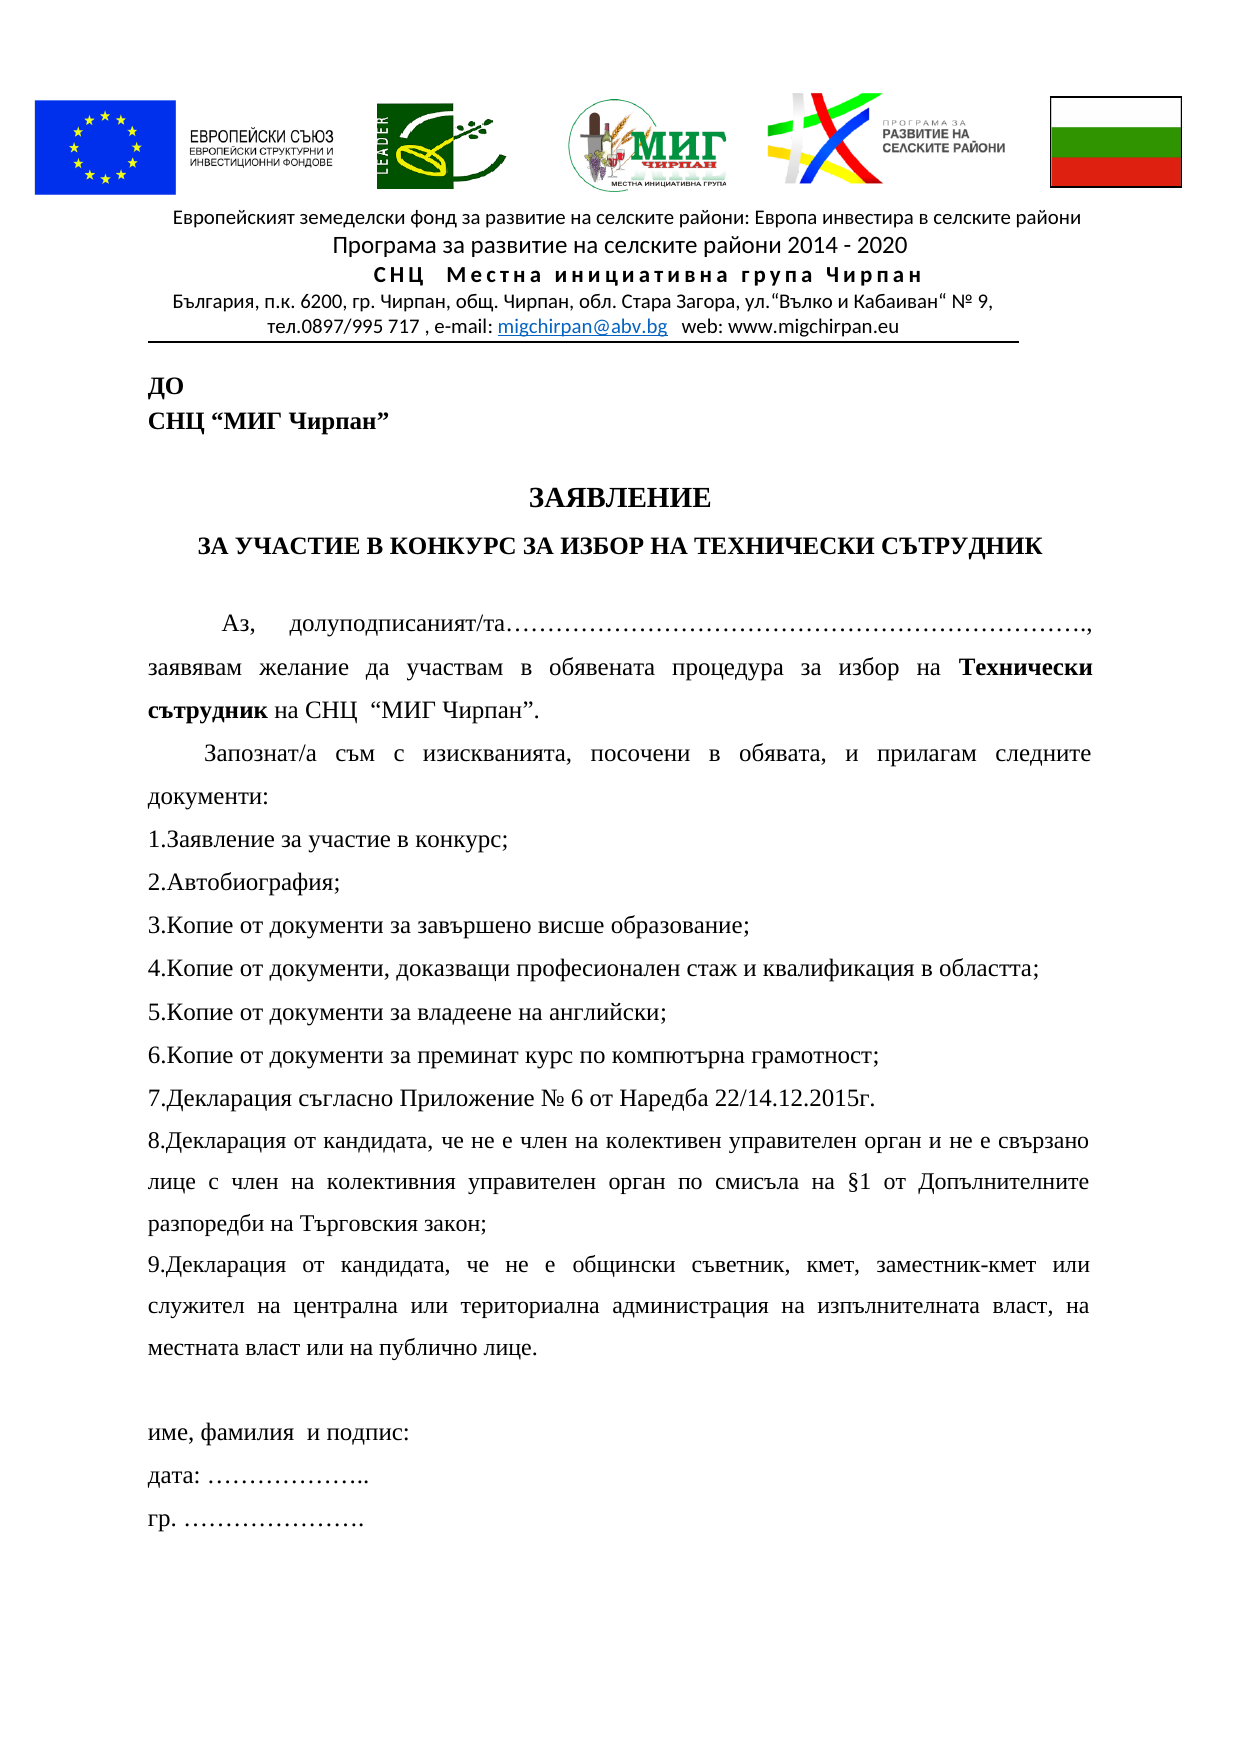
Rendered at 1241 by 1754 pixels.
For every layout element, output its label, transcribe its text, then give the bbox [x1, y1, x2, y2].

text име, фамилия и подпис: [148, 1417, 1093, 1446]
picture [568, 99, 727, 192]
text 1.Заявление за участие в конкурс; [148, 824, 1093, 853]
text ДО [148, 371, 1093, 400]
text 6.Копие от документи за преминат курс по компютърна грамотност; [148, 1040, 1093, 1068]
text 3.Копие от документи за завършено висше образование; [148, 910, 1093, 939]
text Аз, долуподписаният/та……………………………………………………………., заявявам желание да участвам в обявената процедура за избор на Технически сътрудник на СНЦ “МИГ Чирпан”. [148, 608, 1093, 723]
text ЗА УЧАСТИЕ В КОНКУРС ЗА ИЗБОР НА ТЕХНИЧЕСКИ СЪТРУДНИК [148, 531, 1093, 559]
text 8.Декларация от кандидата, че не е член на колективен управителен орган и не е свързано лице с член на колективния управителен орган по смисъла на §1 от Допълнителните разпоредби на Търговския закон; [148, 1126, 1091, 1236]
picture [21, 85, 367, 205]
picture [753, 86, 1015, 190]
text 5.Копие от документи за владеене на английски; [148, 997, 1093, 1025]
text гр. …………………. [148, 1503, 1093, 1532]
picture [377, 103, 509, 189]
text СНЦ “МИГ Чирпан” [148, 406, 1093, 434]
text дата: ……………….. [148, 1460, 1093, 1489]
text 4.Копие от документи, доказващи професионален стаж и квалификация в областта; [148, 953, 1093, 982]
text Запознат/а съм с изискванията, посочени в обявата, и прилагам следните документи: [148, 738, 1093, 810]
text 7.Декларация съгласно Приложение № 6 от Наредба 22/14.12.2015г. [148, 1083, 1093, 1112]
text 2.Автобиография; [148, 867, 1093, 896]
text 9.Декларация от кандидата, че не е общински съветник, кмет, заместник-кмет или служител на централна или териториална администрация на изпълнителната власт, на местната власт или на публично лице. [148, 1250, 1091, 1360]
text ЗАЯВЛЕНИЕ [148, 481, 1093, 514]
